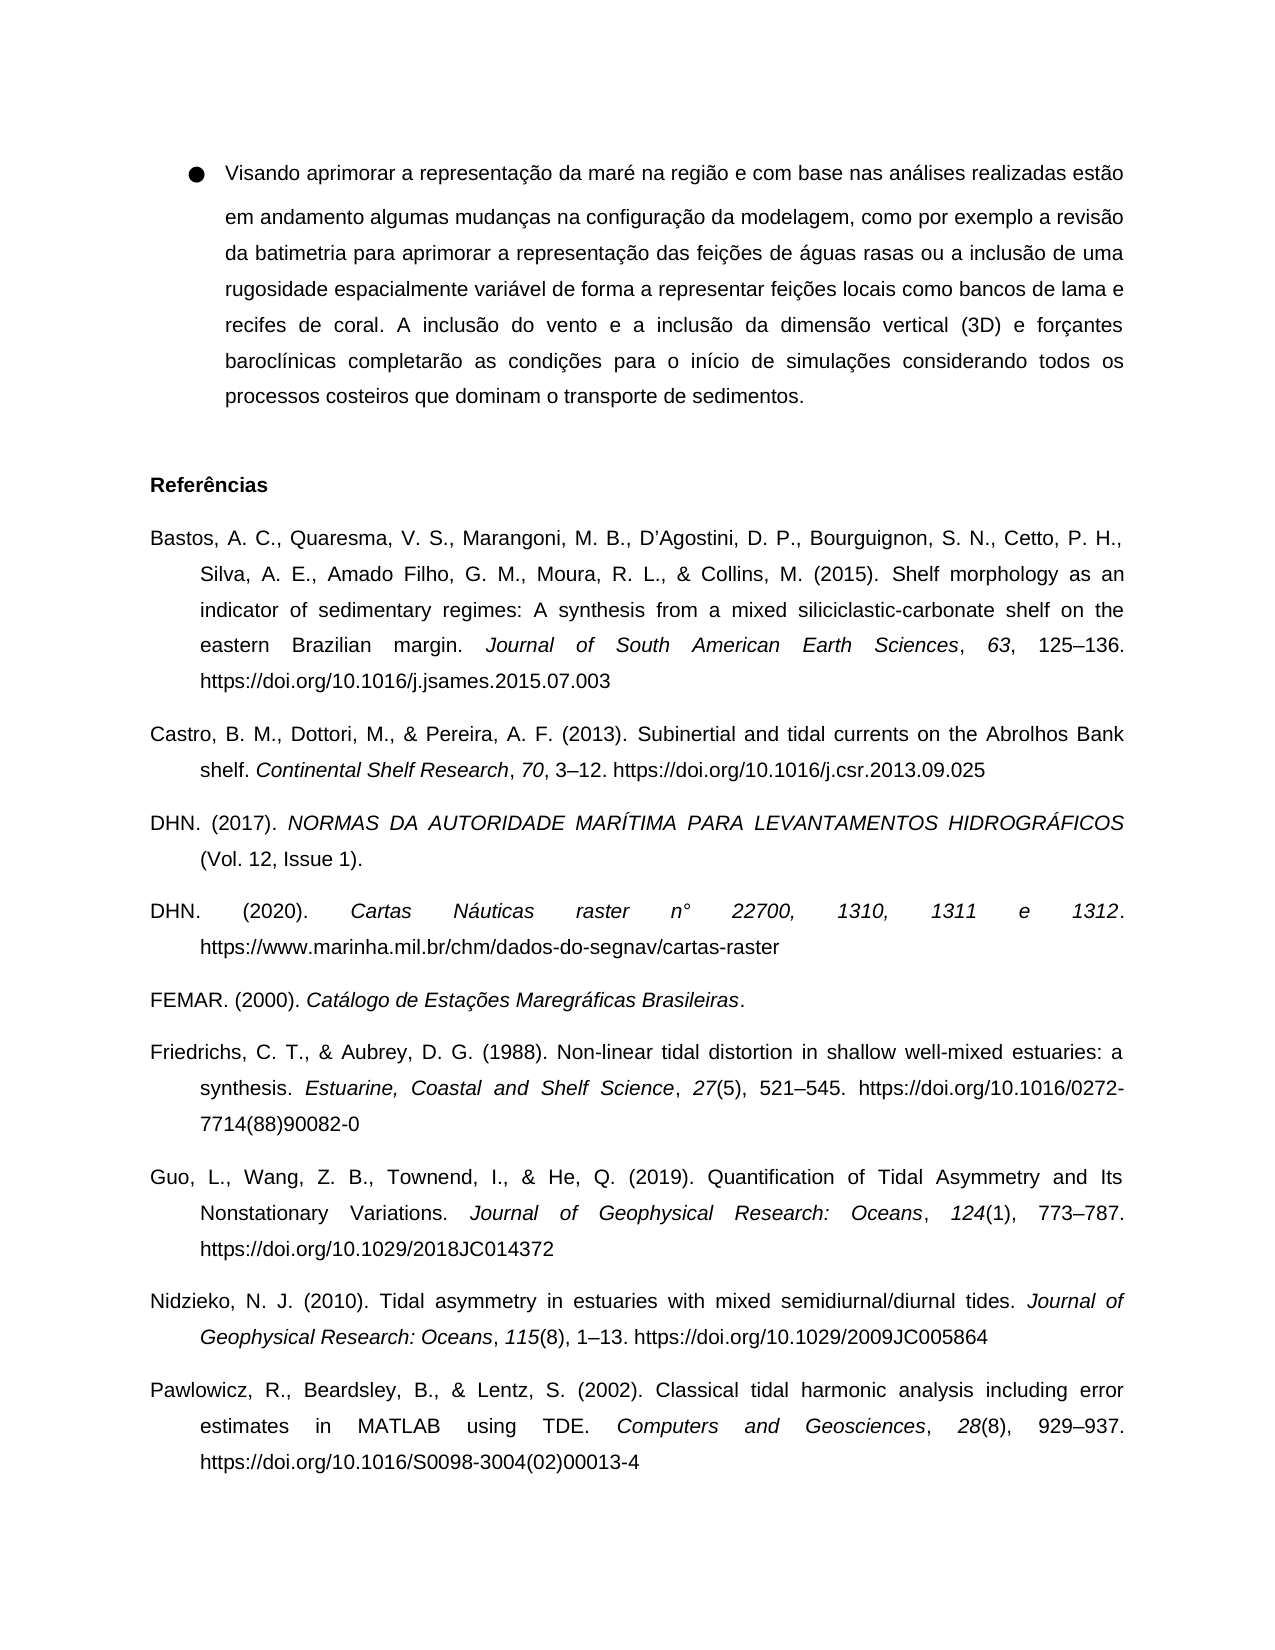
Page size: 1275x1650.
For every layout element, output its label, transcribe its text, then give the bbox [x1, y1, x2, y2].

text Friedrichs, C. T., & Aubrey, D. G. (1988). Non-linear tidal distortion in shallow well-mixed estuaries: a synthesis. Estuarine, Coastal and Shelf Science, 27(5), 521–545. https://doi.org/10.1016/0272-7714(88)90082-0 [150, 1040, 1125, 1136]
text DHN. (2017). NORMAS DA AUTORIDADE MARÍTIMA PARA LEVANTAMENTOS HIDROGRÁFICOS (Vol. 12, Issue 1). [150, 810, 1125, 870]
text DHN. (2020). Cartas Náuticas raster n° 22700, 1310, 1311 e 1312. https://www.marinha.mil.br/chm/dados-do-segnav/cartas-raster [150, 899, 1125, 959]
text Castro, B. M., Dottori, M., & Pereira, A. F. (2013). Subinertial and tidal currents on the Abrolhos Bank shelf. Continental Shelf Research, 70, 3–12. https://doi.org/10.1016/j.csr.2013.09.025 [150, 722, 1125, 782]
list Visando aprimorar a representação da maré na região e com base nas análises realizadas estão em andamento algumas mudanças na configuração da modelagem, como por exemplo a revisão da batimetria para aprimorar a representação das feições de águas rasas ou a inclusão de uma rugosidade espacialmente variável de forma a representar feições locais como bancos de lama e recifes de coral. A inclusão do vento e a inclusão da dimensão vertical (3D) e forçantes baroclínicas completarão as condições para o início de simulações considerando todos os processos costeiros que dominam o transporte de sedimentos. [187, 150, 1125, 408]
text Bastos, A. C., Quaresma, V. S., Marangoni, M. B., D’Agostini, D. P., Bourguignon, S. N., Cetto, P. H., Silva, A. E., Amado Filho, G. M., Moura, R. L., & Collins, M. (2015). Shelf morphology as an indicator of sedimentary regimes: A synthesis from a mixed siliciclastic-carbonate shelf on the eastern Brazilian margin. Journal of South American Earth Sciences, 63, 125–136. https://doi.org/10.1016/j.jsames.2015.07.003 [150, 526, 1125, 693]
text Guo, L., Wang, Z. B., Townend, I., & He, Q. (2019). Quantification of Tidal Asymmetry and Its Nonstationary Variations. Journal of Geophysical Research: Oceans, 124(1), 773–787. https://doi.org/10.1029/2018JC014372 [150, 1164, 1125, 1260]
text Pawlowicz, R., Beardsley, B., & Lentz, S. (2002). Classical tidal harmonic analysis including error estimates in MATLAB using TDE. Computers and Geosciences, 28(8), 929–937. https://doi.org/10.1016/S0098-3004(02)00013-4 [150, 1378, 1125, 1473]
text Referências [150, 473, 1125, 497]
text FEMAR. (2000). Catálogo de Estações Maregráficas Brasileiras. [150, 987, 1125, 1011]
text Nidzieko, N. J. (2010). Tidal asymmetry in estuaries with mixed semidiurnal/diurnal tides. Journal of Geophysical Research: Oceans, 115(8), 1–13. https://doi.org/10.1029/2009JC005864 [150, 1289, 1125, 1349]
